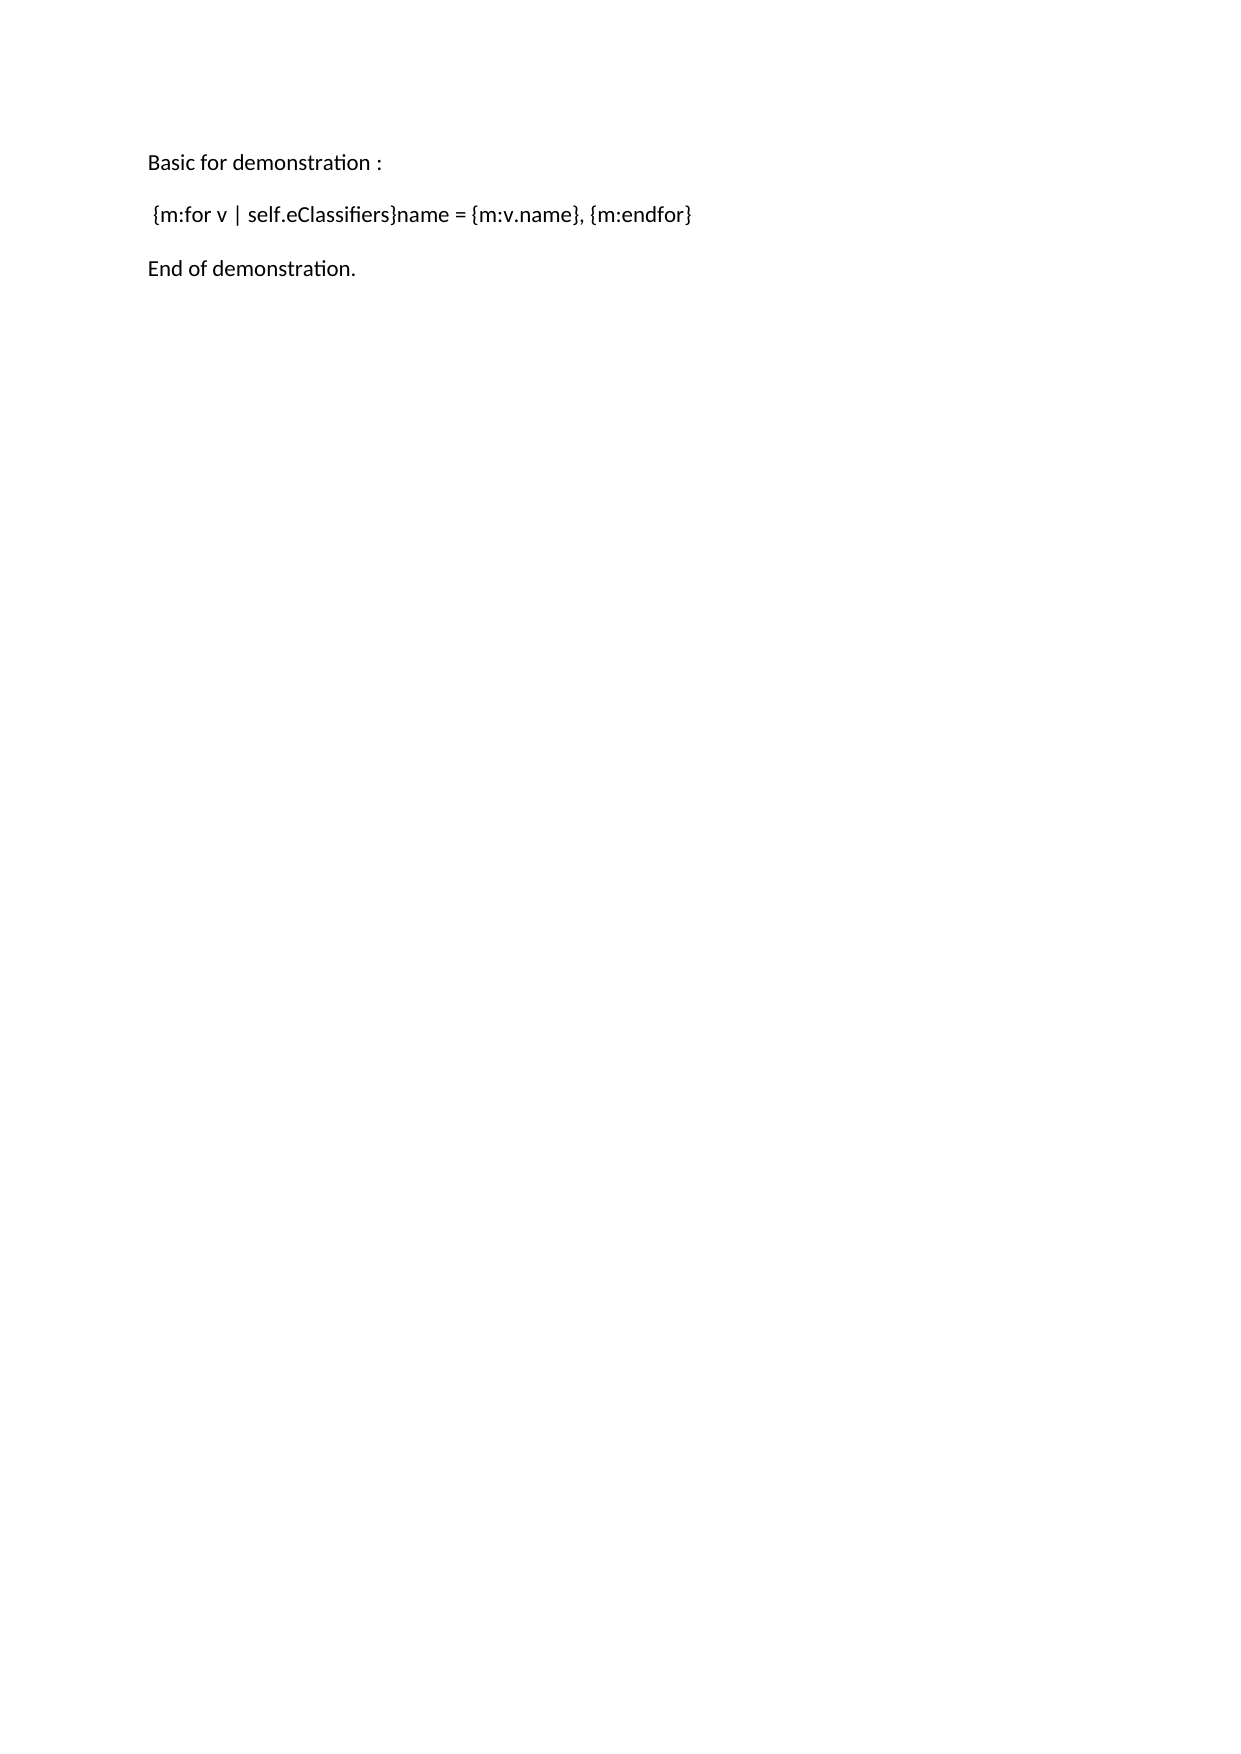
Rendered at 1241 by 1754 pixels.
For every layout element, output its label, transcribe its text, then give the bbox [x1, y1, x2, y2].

text {m:for v | self.eClassifiers}name = {m:v.name}, {m:endfor} [148, 201, 1093, 229]
text End of demonstration. [148, 254, 1093, 282]
text Basic for demonstration : [148, 148, 1093, 176]
